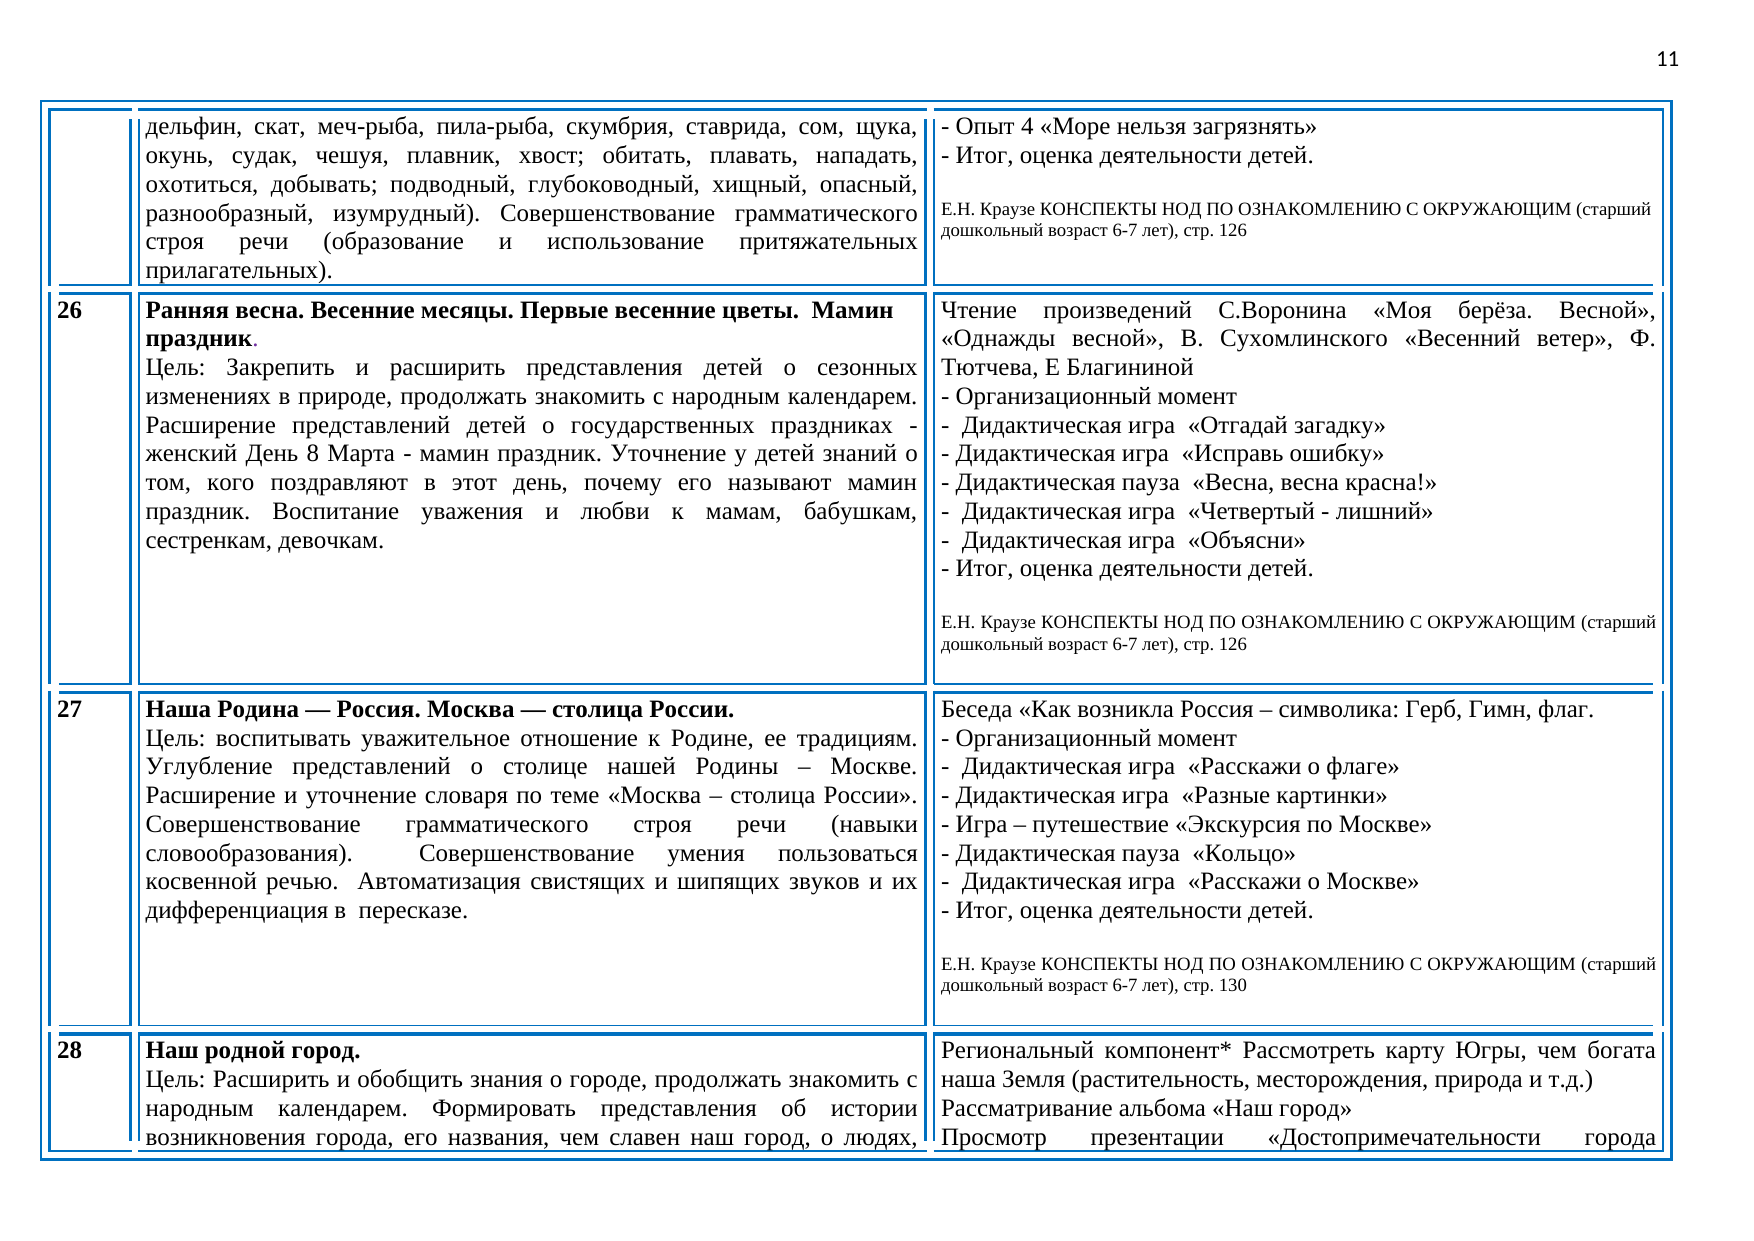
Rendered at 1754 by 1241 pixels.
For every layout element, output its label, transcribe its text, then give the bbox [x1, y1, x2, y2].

table_cell 27 [46, 683, 134, 1024]
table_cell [930, 1025, 1668, 1150]
table_cell Беседа «Как возникла Россия – символика: Герб, Гимн, флаг. - Организационный момент - Дидактическая игра «Расскажи о флаге» - Дидактическая игра «Разные картинки» - Игра – путешествие «Экскурсия по Москве» - Дидактическая пауза «Кольцо» - Дидактическая игра «Расскажи о Москве» - Итог, оценка деятельности детей. Е.Н. Краузе КОНСПЕКТЫ НОД ПО ОЗНАКОМЛЕНИЮ С ОКРУЖАЮЩИМ (старший дошкольный возраст 6-7 лет), стр. 130 [930, 683, 1668, 1024]
table_cell Чтение произведений С.Воронина «Моя берёза. Весной», «Однажды весной», В. Сухомлинского «Весенний ветер», Ф. Тютчева, Е Благининой - Организационный момент - Дидактическая игра «Отгадай загадку» - Дидактическая игра «Исправь ошибку» - Дидактическая пауза «Весна, весна красна!» - Дидактическая игра «Четвертый - лишний» - Дидактическая игра «Объясни» - Итог, оценка деятельности детей. Е.Н. Краузе КОНСПЕКТЫ НОД ПО ОЗНАКОМЛЕНИЮ С ОКРУЖАЮЩИМ (старший дошкольный возраст 6-7 лет), стр. 126 [930, 284, 1668, 683]
table_cell Наша Родина — Россия. Москва — столица России. Цель: воспитывать уважительное отношение к Родине, ее традициям. Углубление представлений о столице нашей Родины – Москве. Расширение и уточнение словаря по теме «Москва – столица России». Совершенствование грамматического строя речи (навыки словообразования). Совершенствование умения пользоваться косвенной речью. Автоматизация свистящих и шипящих звуков и их дифференциация в пересказе. [134, 683, 929, 1024]
table_cell 25 [46, 102, 134, 284]
table_cell 26 [46, 284, 134, 683]
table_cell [134, 1025, 929, 1150]
table_cell 28 [46, 1025, 134, 1150]
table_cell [134, 102, 929, 284]
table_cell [930, 102, 1668, 284]
table_cell Ранняя весна. Весенние месяцы. Первые весенние цветы. Мамин праздник. Цель: Закрепить и расширить представления детей о сезонных изменениях в природе, продолжать знакомить с народным календарем. Расширение представлений детей о государственных праздниках - женский День 8 Марта - мамин праздник. Уточнение у детей знаний о том, кого поздравляют в этот день, почему его называют мамин праздник. Воспитание уважения и любви к мамам, бабушкам, сестренкам, девочкам. [134, 284, 929, 683]
